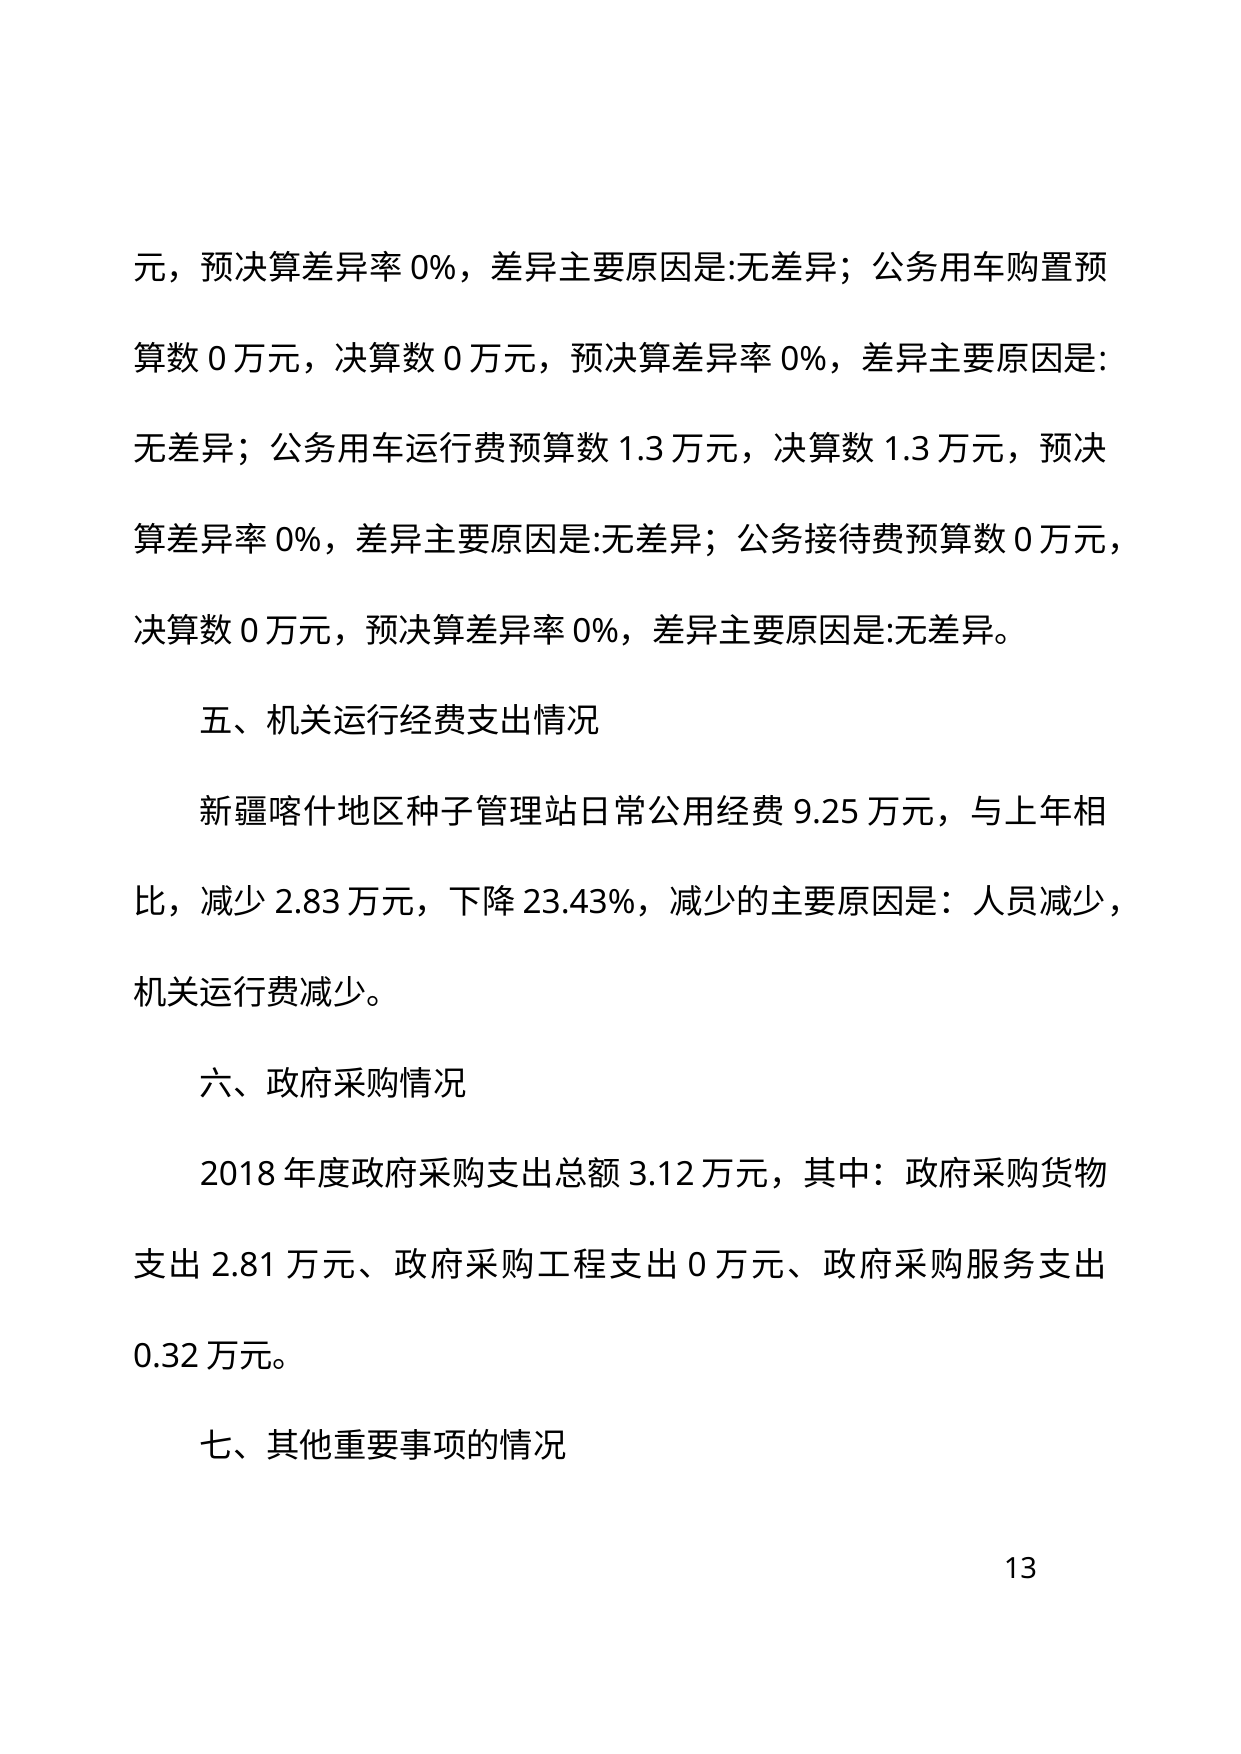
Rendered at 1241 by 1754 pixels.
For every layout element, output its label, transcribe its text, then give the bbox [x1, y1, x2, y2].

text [133, 220, 1107, 673]
text 五、机关运行经费支出情况 [133, 673, 1107, 764]
text 七、其他重要事项的情况 [133, 1398, 1107, 1489]
text 新疆喀什地区种子管理站日常公用经费9.25万元，与上年相比，减少2.83万元，下降23.43%，减少的主要原因是：人员减少，机关运行费减少。 [133, 764, 1107, 1036]
text 2018年度政府采购支出总额3.12万元，其中：政府采购货物支出2.81万元、政府采购工程支出0万元、政府采购服务支出0.32万元。 [133, 1126, 1107, 1398]
text 六、政府采购情况 [133, 1036, 1107, 1126]
